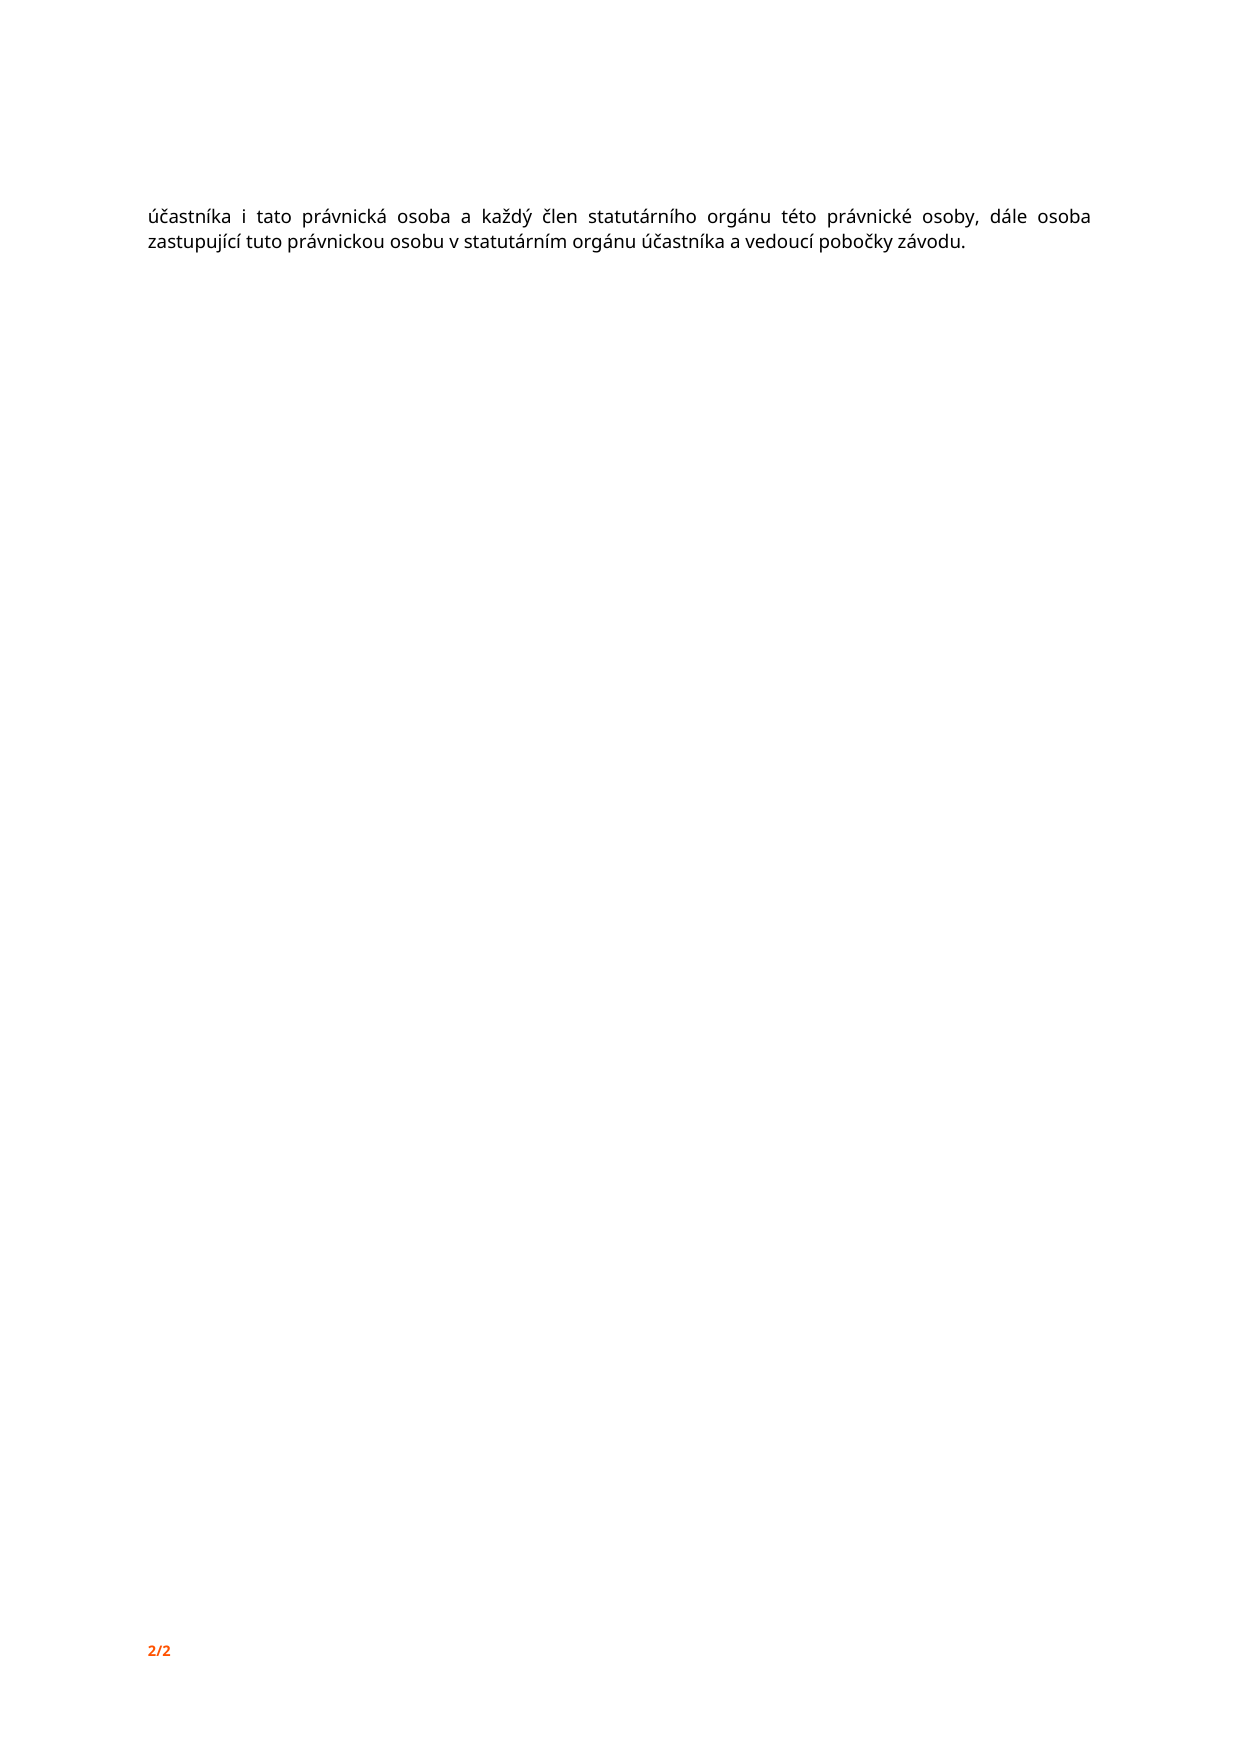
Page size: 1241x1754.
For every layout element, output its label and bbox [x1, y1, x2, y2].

text [148, 203, 1093, 254]
